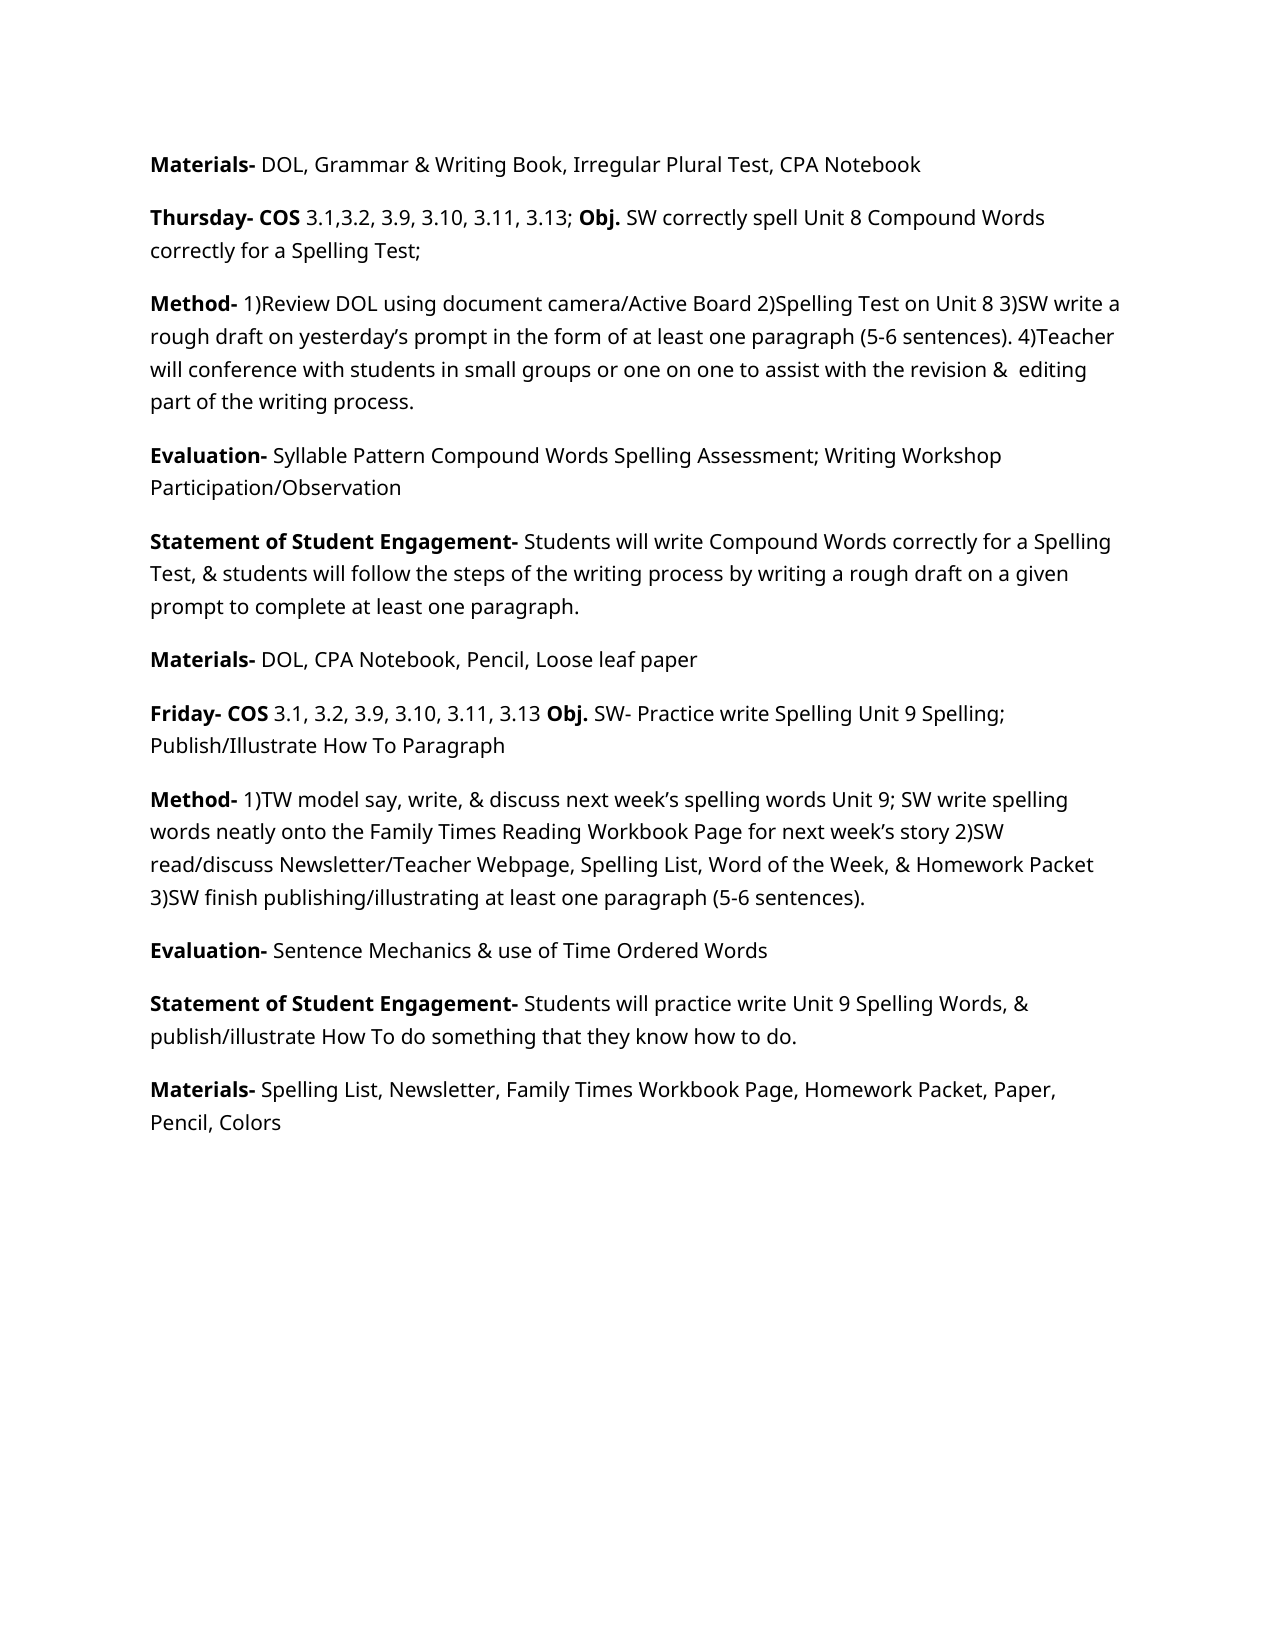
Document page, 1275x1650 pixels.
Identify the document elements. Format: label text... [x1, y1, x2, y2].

text Thursday- COS 3.1,3.2, 3.9, 3.10, 3.11, 3.13; Obj. SW correctly spell Unit 8 Compound Words correctly for a Spelling Test; [150, 203, 1125, 264]
text Statement of Student Engagement- Students will practice write Unit 9 Spelling Words, & publish/illustrate How To do something that they know how to do. [150, 989, 1125, 1051]
text Materials- DOL, Grammar & Writing Book, Irregular Plural Test, CPA Notebook [150, 150, 1125, 178]
text Materials- Spelling List, Newsletter, Family Times Workbook Page, Homework Packet, Paper, Pencil, Colors [150, 1076, 1125, 1137]
text Method- 1)Review DOL using document camera/Active Board 2)Spelling Test on Unit 8 3)SW write a rough draft on yesterday’s prompt in the form of at least one paragraph (5-6 sentences). 4)Teacher will conference with students in small groups or one on one to assist with the revision & editing part of the writing process. [150, 289, 1125, 416]
text Friday- COS 3.1, 3.2, 3.9, 3.10, 3.11, 3.13 Obj. SW- Practice write Spelling Unit 9 Spelling; Publish/Illustrate How To Paragraph [150, 699, 1125, 760]
text Statement of Student Engagement- Students will write Compound Words correctly for a Spelling Test, & students will follow the steps of the writing process by writing a rough draft on a given prompt to complete at least one paragraph. [150, 527, 1125, 620]
text Evaluation- Syllable Pattern Compound Words Spelling Assessment; Writing Workshop Participation/Observation [150, 441, 1125, 502]
text Evaluation- Sentence Mechanics & use of Time Ordered Words [150, 936, 1125, 964]
text Materials- DOL, CPA Notebook, Pencil, Loose leaf paper [150, 645, 1125, 674]
text Method- 1)TW model say, write, & discuss next week’s spelling words Unit 9; SW write spelling words neatly onto the Family Times Reading Workbook Page for next week’s story 2)SW read/discuss Newsletter/Teacher Webpage, Spelling List, Word of the Week, & Homework Packet 3)SW finish publishing/illustrating at least one paragraph (5-6 sentences). [150, 785, 1125, 911]
